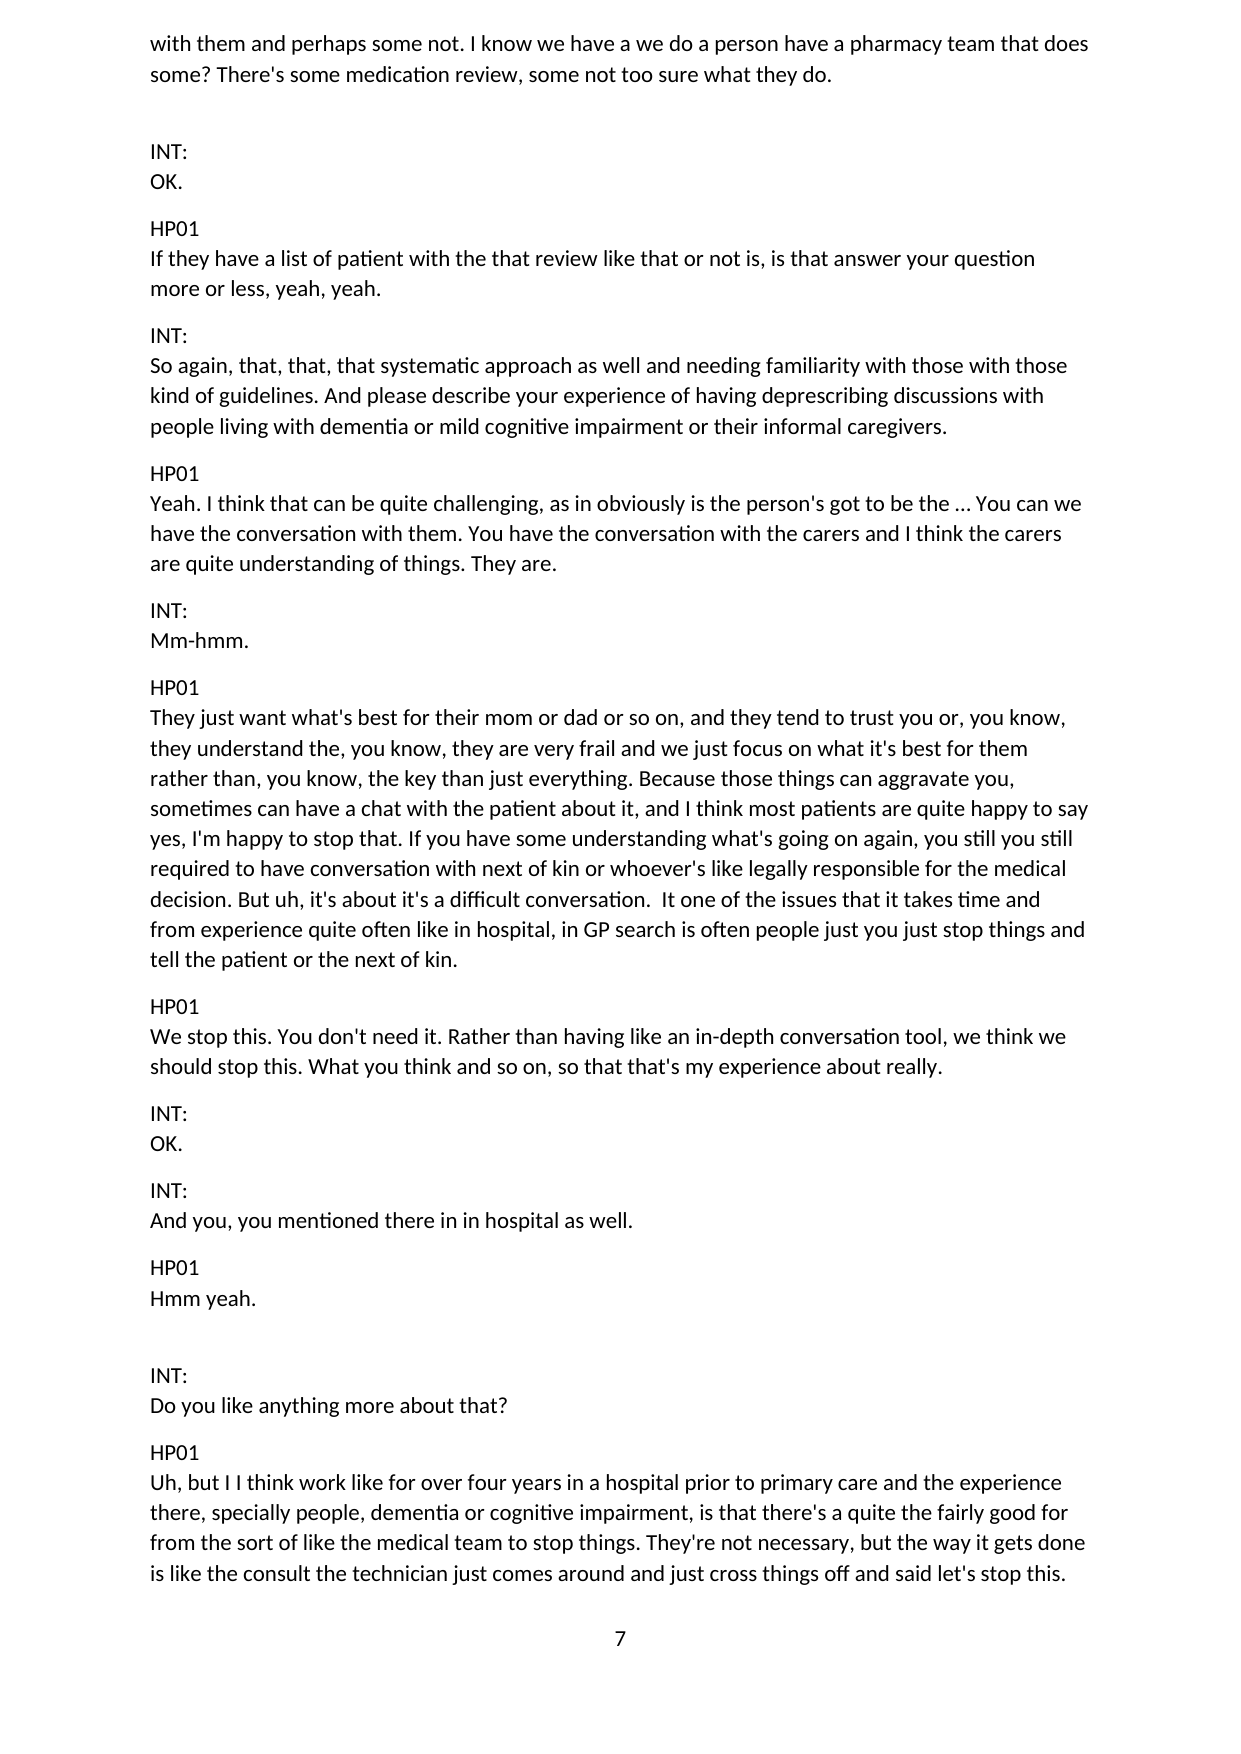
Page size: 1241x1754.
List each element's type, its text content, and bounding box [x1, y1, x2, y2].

text INT: And you, you mentioned there in in hospital as well. [150, 1176, 1090, 1235]
text HP01 Yeah. I think that can be quite challenging, as in obviously is the person's got to be the … You can we have the conversation with them. You have the conversation with the carers and I think the carers are quite understanding of things. They are. [150, 459, 1090, 577]
text HP01 We stop this. You don't need it. Rather than having like an in-depth conversation tool, we think we should stop this. What you think and so on, so that that's my experience about really. [150, 992, 1090, 1081]
text HP01 Hmm yeah. [150, 1253, 1090, 1312]
text HP01 Uh, but I I think work like for over four years in a hospital prior to primary care and the experience there, specially people, dementia or cognitive impairment, is that there's a quite the fairly good for from the sort of like the medical team to stop things. They're not necessary, but the way it gets done is like the consult the technician just comes around and just cross things off and said let's stop this. [150, 1438, 1090, 1587]
text INT: So again, that, that, that systematic approach as well and needing familiarity with those with those kind of guidelines. And please describe your experience of having deprescribing discussions with people living with dementia or mild cognitive impairment or their informal caregivers. [150, 321, 1090, 440]
text INT: Do you like anything more about that? [150, 1331, 1090, 1419]
text INT: OK. [150, 1099, 1090, 1158]
text INT: Mm-hmm. [150, 596, 1090, 654]
text HP01 They just want what's best for their mom or dad or so on, and they tend to trust you or, you know, they understand the, you know, they are very frail and we just focus on what it's best for them rather than, you know, the key than just everything. Because those things can aggravate you, sometimes can have a chat with the patient about it, and I think most patients are quite happy to say yes, I'm happy to stop that. If you have some understanding what's going on again, you still you still required to have conversation with next of kin or whoever's like legally responsible for the medical decision. But uh, it's about it's a difficult conversation. It one of the issues that it takes time and from experience quite often like in hospital, in GP search is often people just you just stop things and tell the patient or the next of kin. [150, 673, 1090, 973]
text HP01 If they have a list of patient with the that review like that or not is, is that answer your question more or less, yeah, yeah. [150, 214, 1090, 302]
text INT: OK. [150, 107, 1090, 195]
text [150, 29, 1090, 88]
